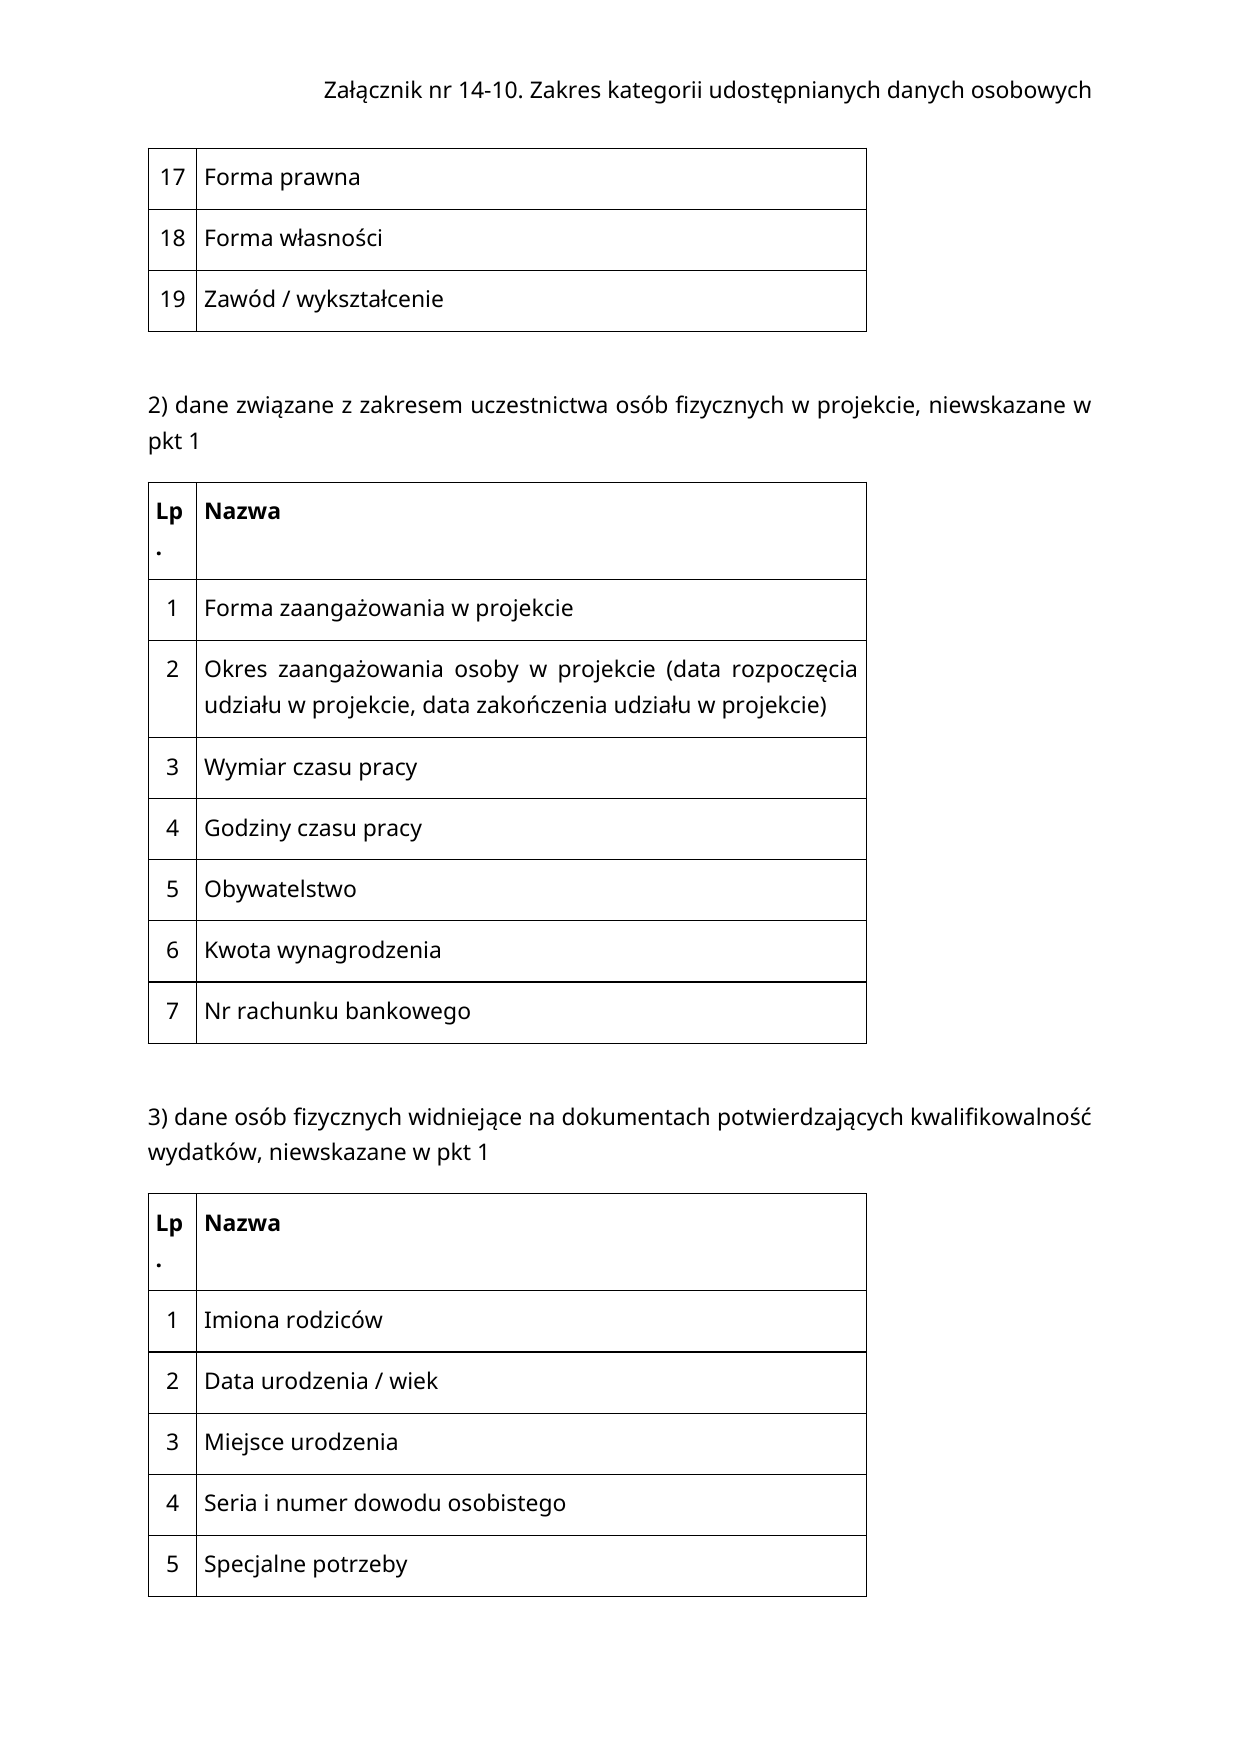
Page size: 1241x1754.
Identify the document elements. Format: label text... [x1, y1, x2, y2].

table_cell 1 [149, 580, 196, 640]
table_cell Seria i numer dowodu osobistego [197, 1475, 866, 1535]
table_cell 19 [149, 271, 196, 331]
table_cell 7 [149, 983, 196, 1043]
table_cell Kwota wynagrodzenia [197, 921, 866, 981]
table_cell 4 [149, 1475, 196, 1535]
table_cell Forma własności [197, 210, 866, 270]
table_cell Forma prawna [197, 149, 866, 209]
table_cell Miejsce urodzenia [197, 1414, 866, 1474]
table_cell Zawód / wykształcenie [197, 271, 866, 331]
table_cell 2 [149, 1353, 196, 1412]
table_cell 3 [149, 1414, 196, 1474]
table_cell Nr rachunku bankowego [197, 983, 866, 1043]
table_cell Okres zaangażowania osoby w projekcie (data rozpoczęcia udziału w projekcie, data zakończenia udziału w projekcie) [197, 641, 866, 737]
table_cell Godziny czasu pracy [197, 799, 866, 859]
table_header Nazwa [197, 1194, 866, 1290]
table_cell 6 [149, 921, 196, 981]
table_cell 18 [149, 210, 196, 270]
table_cell Wymiar czasu pracy [197, 738, 866, 798]
table_header Nazwa [197, 483, 866, 579]
text 3) dane osób fizycznych widniejące na dokumentach potwierdzających kwalifikowalność wydatków, niewskazane w pkt 1 [148, 1100, 1093, 1168]
table_cell 1 [149, 1291, 196, 1351]
table_header Lp. [149, 1194, 196, 1290]
table_cell 17 [149, 149, 196, 209]
table_cell 4 [149, 799, 196, 859]
table_cell Imiona rodziców [197, 1291, 866, 1351]
table_cell Specjalne potrzeby [197, 1536, 866, 1596]
table_cell Obywatelstwo [197, 860, 866, 920]
table_cell 5 [149, 860, 196, 920]
table_cell Forma zaangażowania w projekcie [197, 580, 866, 640]
text 2) dane związane z zakresem uczestnictwa osób fizycznych w projekcie, niewskazane w pkt 1 [148, 389, 1093, 456]
table_cell 2 [149, 641, 196, 737]
table_header Lp. [149, 483, 196, 579]
table_cell 5 [149, 1536, 196, 1596]
table_cell 3 [149, 738, 196, 798]
table_cell Data urodzenia / wiek [197, 1353, 866, 1412]
